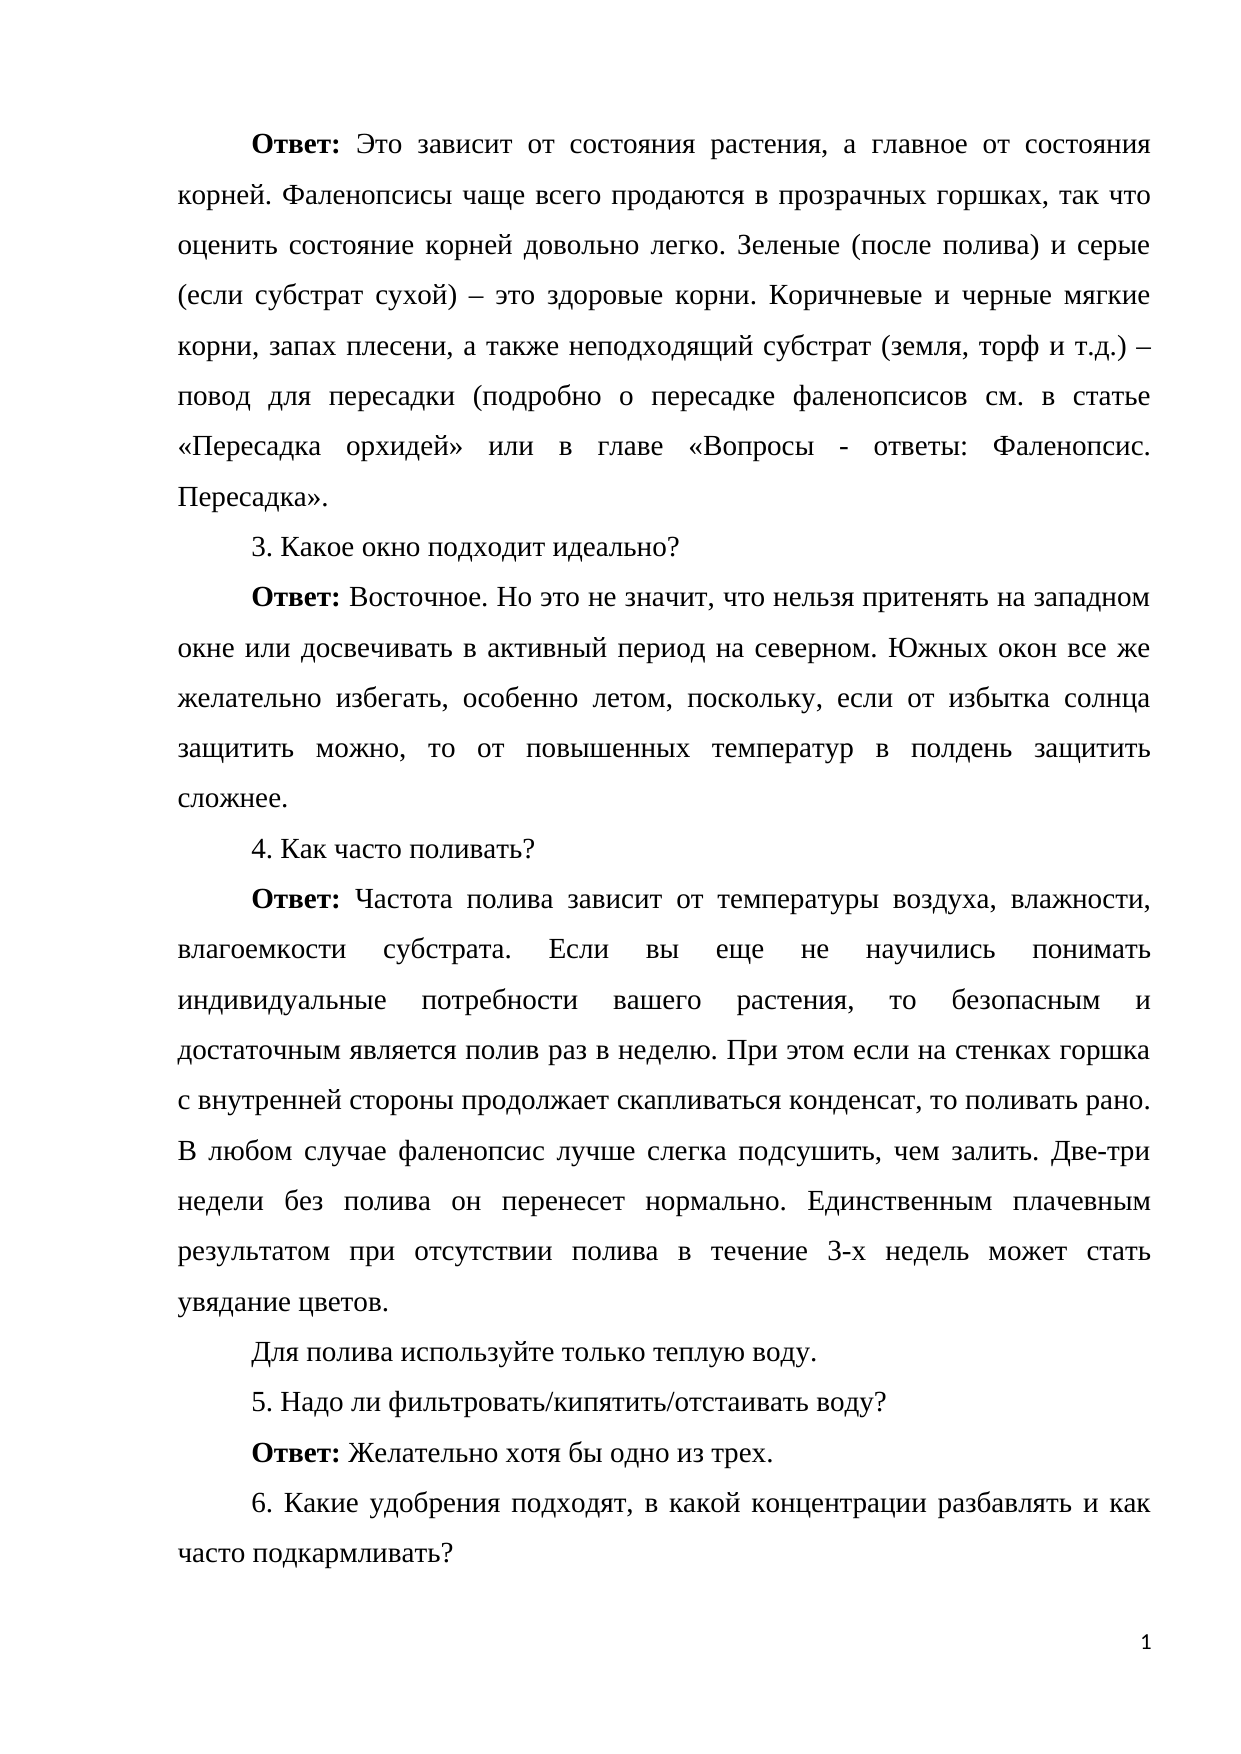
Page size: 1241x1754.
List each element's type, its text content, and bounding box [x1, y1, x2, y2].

text 6. Какие удобрения подходят, в какой концентрации разбавлять и как часто подкармливать? [177, 1485, 1152, 1569]
text Ответ: Желательно хотя бы одно из трех. [177, 1435, 1152, 1468]
text Ответ: Частота полива зависит от температуры воздуха, влажности, влагоемкости субстрата. Если вы еще не научились понимать индивидуальные потребности вашего растения, то безопасным и достаточным является полив раз в неделю. При этом если на стенках горшка с внутренней стороны продолжает скапливаться конденсат, то поливать рано. В любом случае фаленопсис лучше слегка подсушить, чем залить. Две-три недели без полива он перенесет нормально. Единственным плачевным результатом при отсутствии полива в течение 3-х недель может стать увядание цветов. [177, 881, 1152, 1317]
text Для полива используйте только теплую воду. [177, 1334, 1152, 1368]
text 3. Какое окно подходит идеально? [177, 529, 1152, 563]
text Ответ: Это зависит от состояния растения, а главное от состояния корней. Фаленопсисы чаще всего продаются в прозрачных горшках, так что оценить состояние корней довольно легко. Зеленые (после полива) и серые (если субстрат сухой) – это здоровые корни. Коричневые и черные мягкие корни, запах плесени, а также неподходящий субстрат (земля, торф и т.д.) – повод для пересадки (подробно о пересадке фаленопсисов см. в статье «Пересадка орхидей» или в главе «Вопросы - ответы: Фаленопсис. Пересадка». [177, 127, 1152, 512]
text Ответ: Восточное. Но это не значит, что нельзя притенять на западном окне или досвечивать в активный период на северном. Южных окон все же желательно избегать, особенно летом, поскольку, если от избытка солнца защитить можно, то от повышенных температур в полдень защитить сложнее. [177, 579, 1152, 814]
text 4. Как часто поливать? [177, 831, 1152, 864]
text 5. Надо ли фильтровать/кипятить/отстаивать воду? [177, 1384, 1152, 1418]
